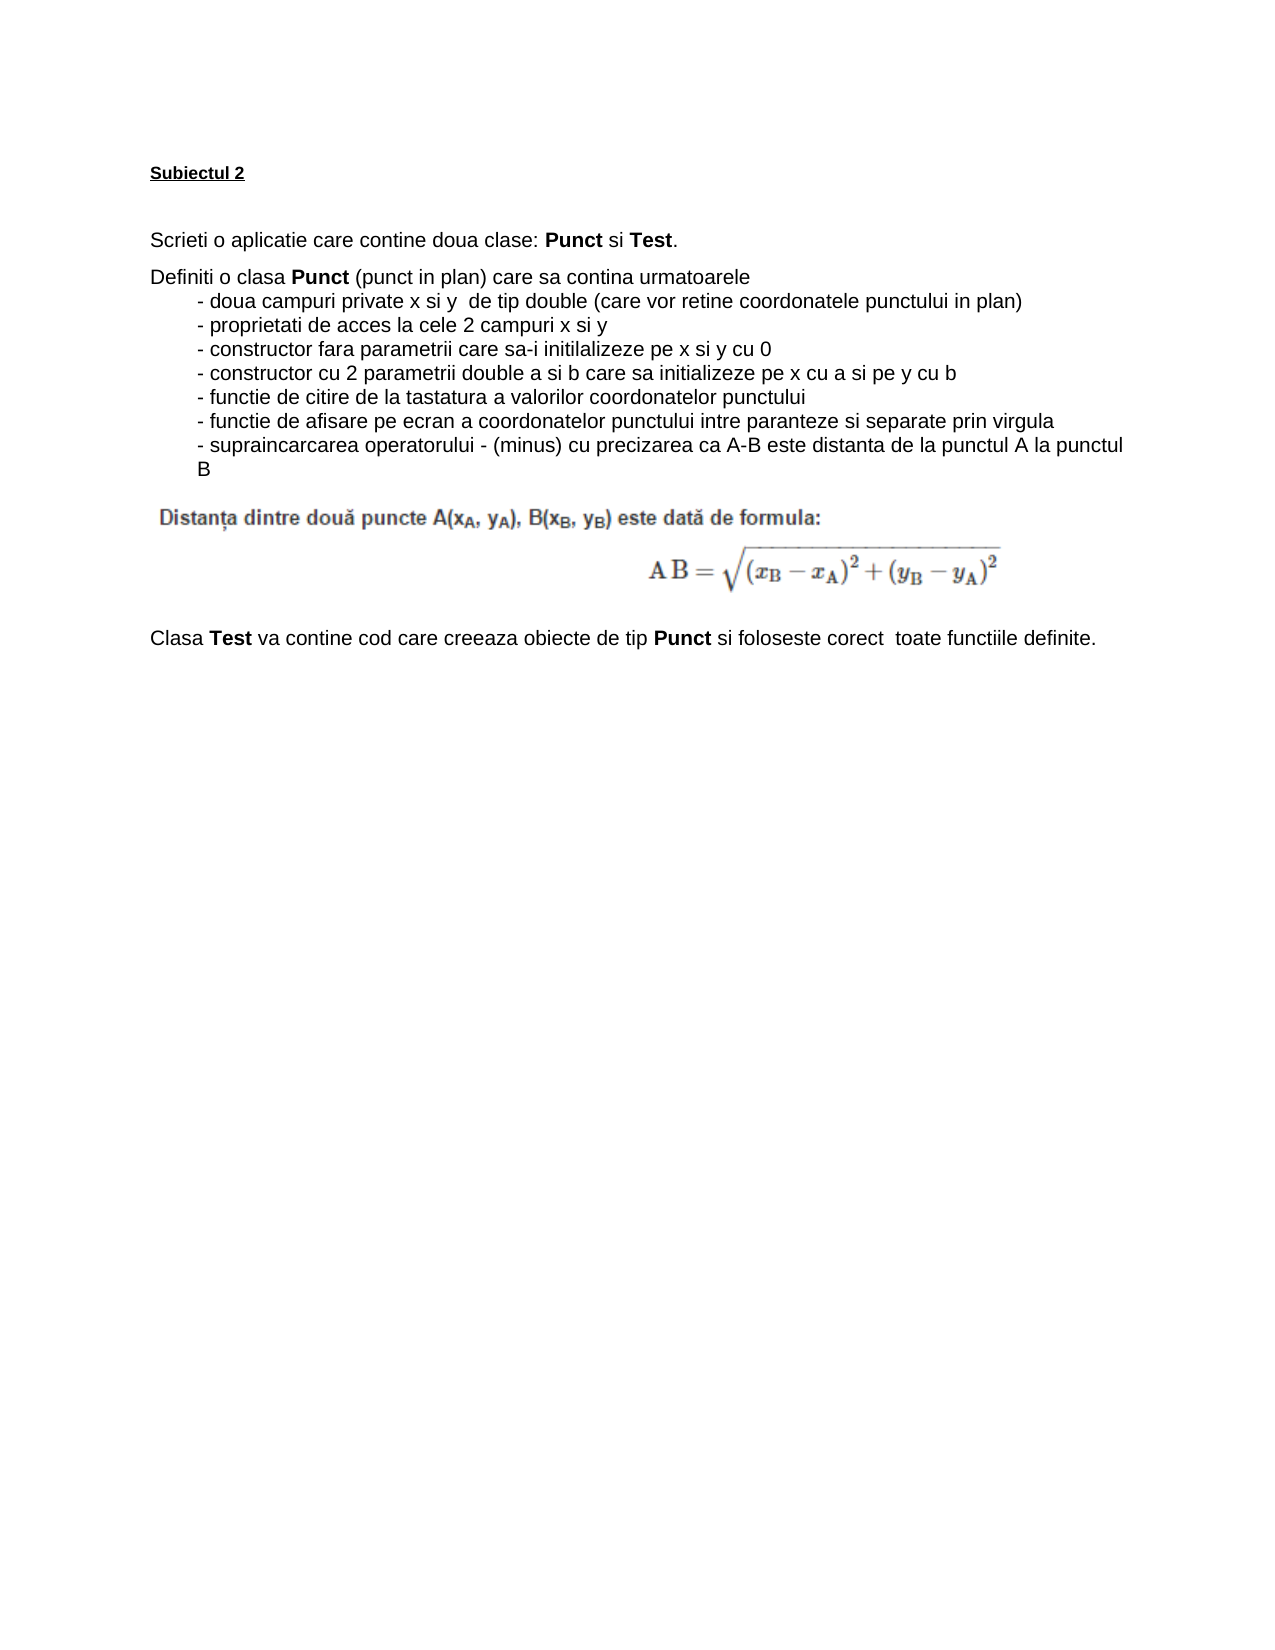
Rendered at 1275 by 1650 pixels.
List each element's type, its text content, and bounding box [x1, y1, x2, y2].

text Clasa Test va contine cod care creeaza obiecte de tip Punct si foloseste corect toate functiile definite. [150, 625, 1125, 649]
text Definiti o clasa Punct (punct in plan) care sa contina urmatoarele - doua campuri private x si y de tip double (care vor retine coordonatele punctului in plan) - proprietati de acces la cele 2 campuri x si y - constructor fara parametrii care sa-i initilalizeze pe x si y cu 0 - constructor cu 2 parametrii double a si b care sa initializeze pe x cu a si pe y cu b - functie de citire de la tastatura a valorilor coordonatelor punctului - functie de afisare pe ecran a coordonatelor punctului intre paranteze si separate prin virgula - supraincarcarea operatorului - (minus) cu precizarea ca A-B este distanta de la punctul A la punctul B [150, 265, 1125, 480]
text Scrieti o aplicatie care contine doua clase: Punct si Test. [150, 228, 1125, 252]
picture [150, 492, 1034, 593]
text Subiectul 2 [150, 162, 1125, 183]
